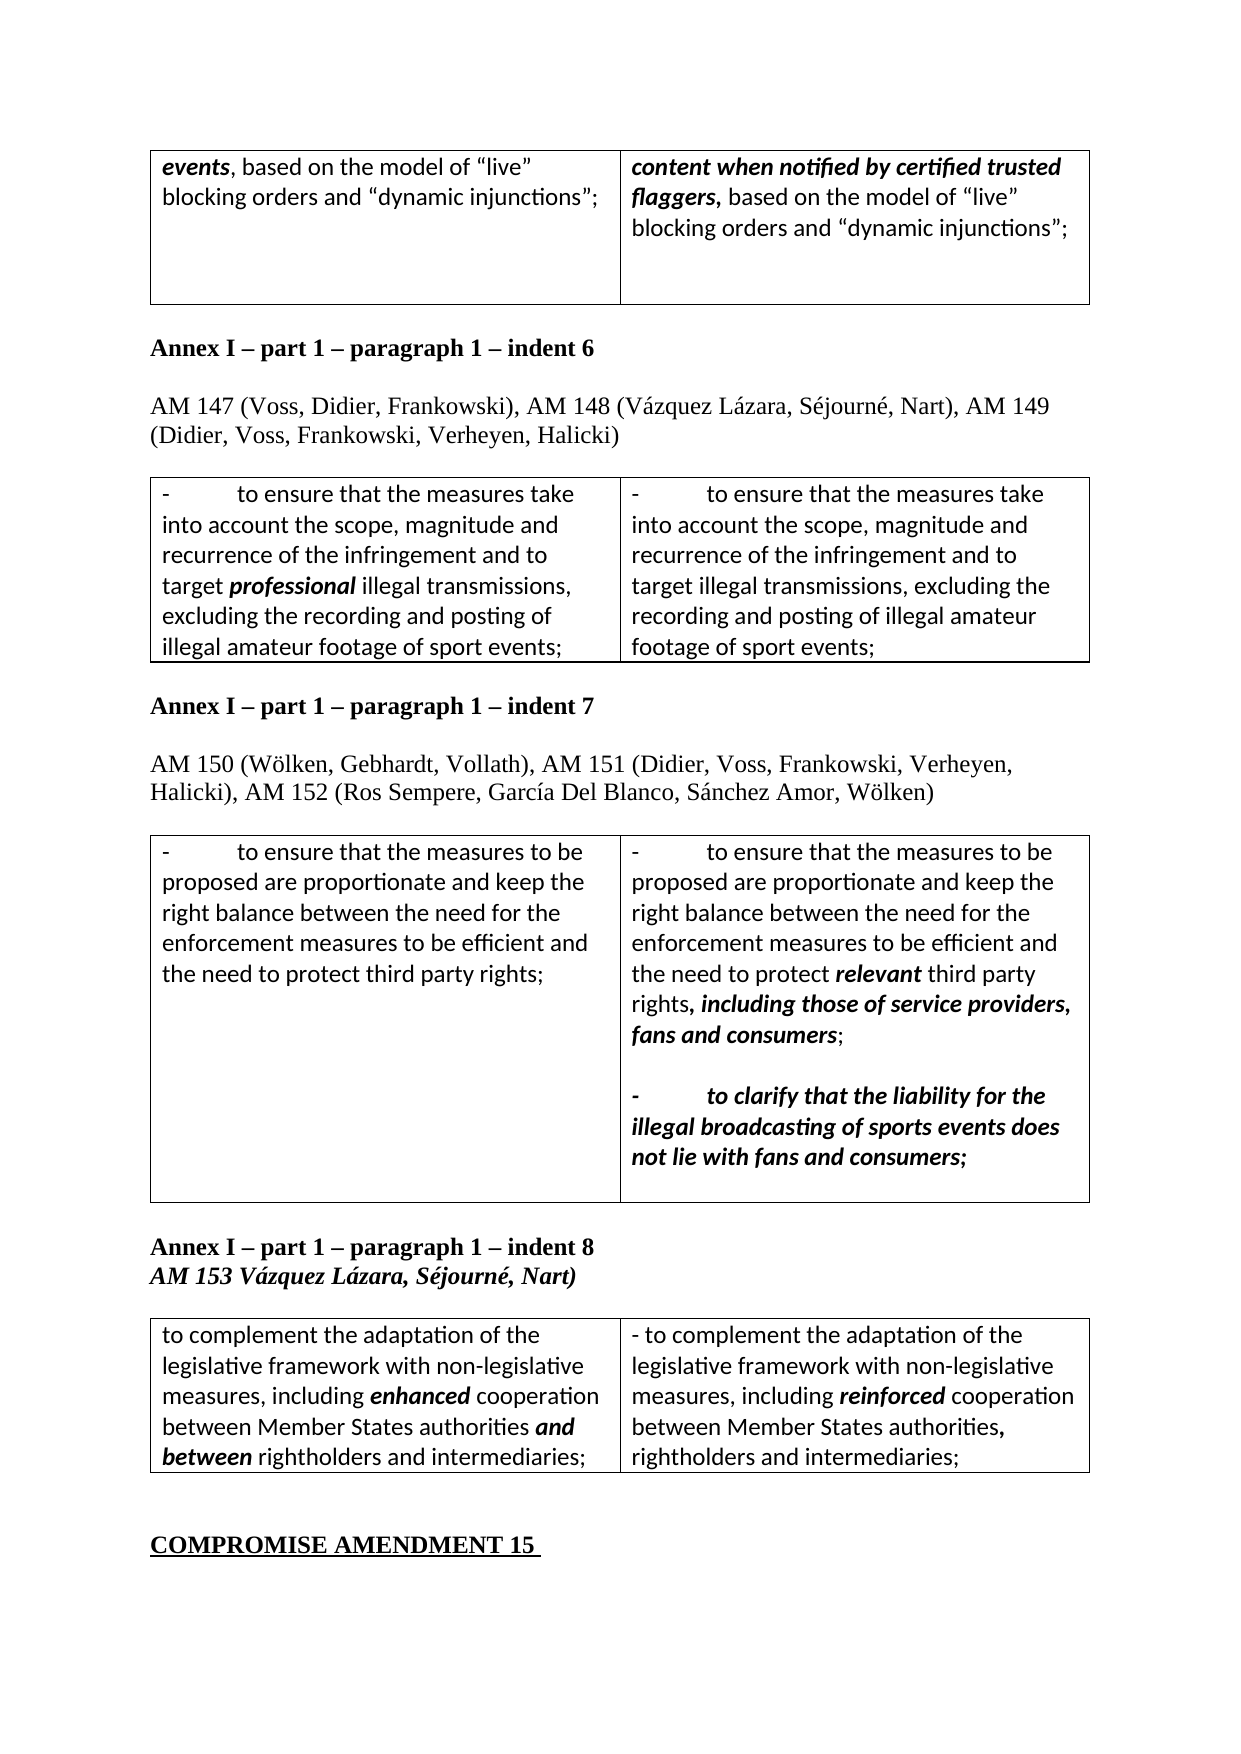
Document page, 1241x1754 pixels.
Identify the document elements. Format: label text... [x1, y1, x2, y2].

text <Article>Annex I – part 1 – paragraph 1 – indent 8 [150, 1232, 1090, 1261]
text AM 147 (Voss, Didier, Frankowski), AM 148 (Vázquez Lázara, Séjourné, Nart), AM 149 (Didier, Voss, Frankowski, Verheyen, Halicki) [150, 391, 1090, 448]
table_header - to ensure that the measures take into account the scope, magnitude and recurrence of the infringement and to target illegal transmissions, excluding the recording and posting of illegal amateur footage of sport events; [621, 478, 1089, 661]
table_header - to ensure that the measures take into account the scope, magnitude and recurrence of the infringement and to target professional illegal transmissions, excluding the recording and posting of illegal amateur footage of sport events; [151, 478, 620, 661]
text AM 153 Vázquez Lázara, Séjourné, Nart) [150, 1261, 1090, 1289]
text AM 150 (Wölken, Gebhardt, Vollath), AM 151 (Didier, Voss, Frankowski, Verheyen, Halicki), AM 152 (Ros Sempere, García Del Blanco, Sánchez Amor, Wölken) [150, 749, 1090, 806]
text COMPROMISE AMENDMENT 15 [150, 1530, 1090, 1559]
table_header - to complement the adaptation of the legislative framework with non-legislative measures, including reinforced cooperation between Member States authorities, rightholders and intermediaries; [621, 1319, 1089, 1472]
table_header - to ensure that the measures to be proposed are proportionate and keep the right balance between the need for the enforcement measures to be efficient and the need to protect third party rights; [151, 836, 620, 1202]
table_header to complement the adaptation of the legislative framework with non-legislative measures, including enhanced cooperation between Member States authorities and between rightholders and intermediaries; [151, 1319, 620, 1472]
table_header - to ensure that the measures to be proposed are proportionate and keep the right balance between the need for the enforcement measures to be efficient and the need to protect relevant third party rights, including those of service providers, fans and consumers; - to clarify that the liability for the illegal broadcasting of sports events does not lie with fans and consumers; [621, 836, 1089, 1202]
text <Article>Annex I – part 1 – paragraph 1 – indent 7</Article> [150, 691, 1090, 720]
text Annex I – part 1 – paragraph 1 – indent 6 [150, 333, 1090, 362]
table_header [621, 151, 1089, 304]
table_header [151, 151, 620, 304]
